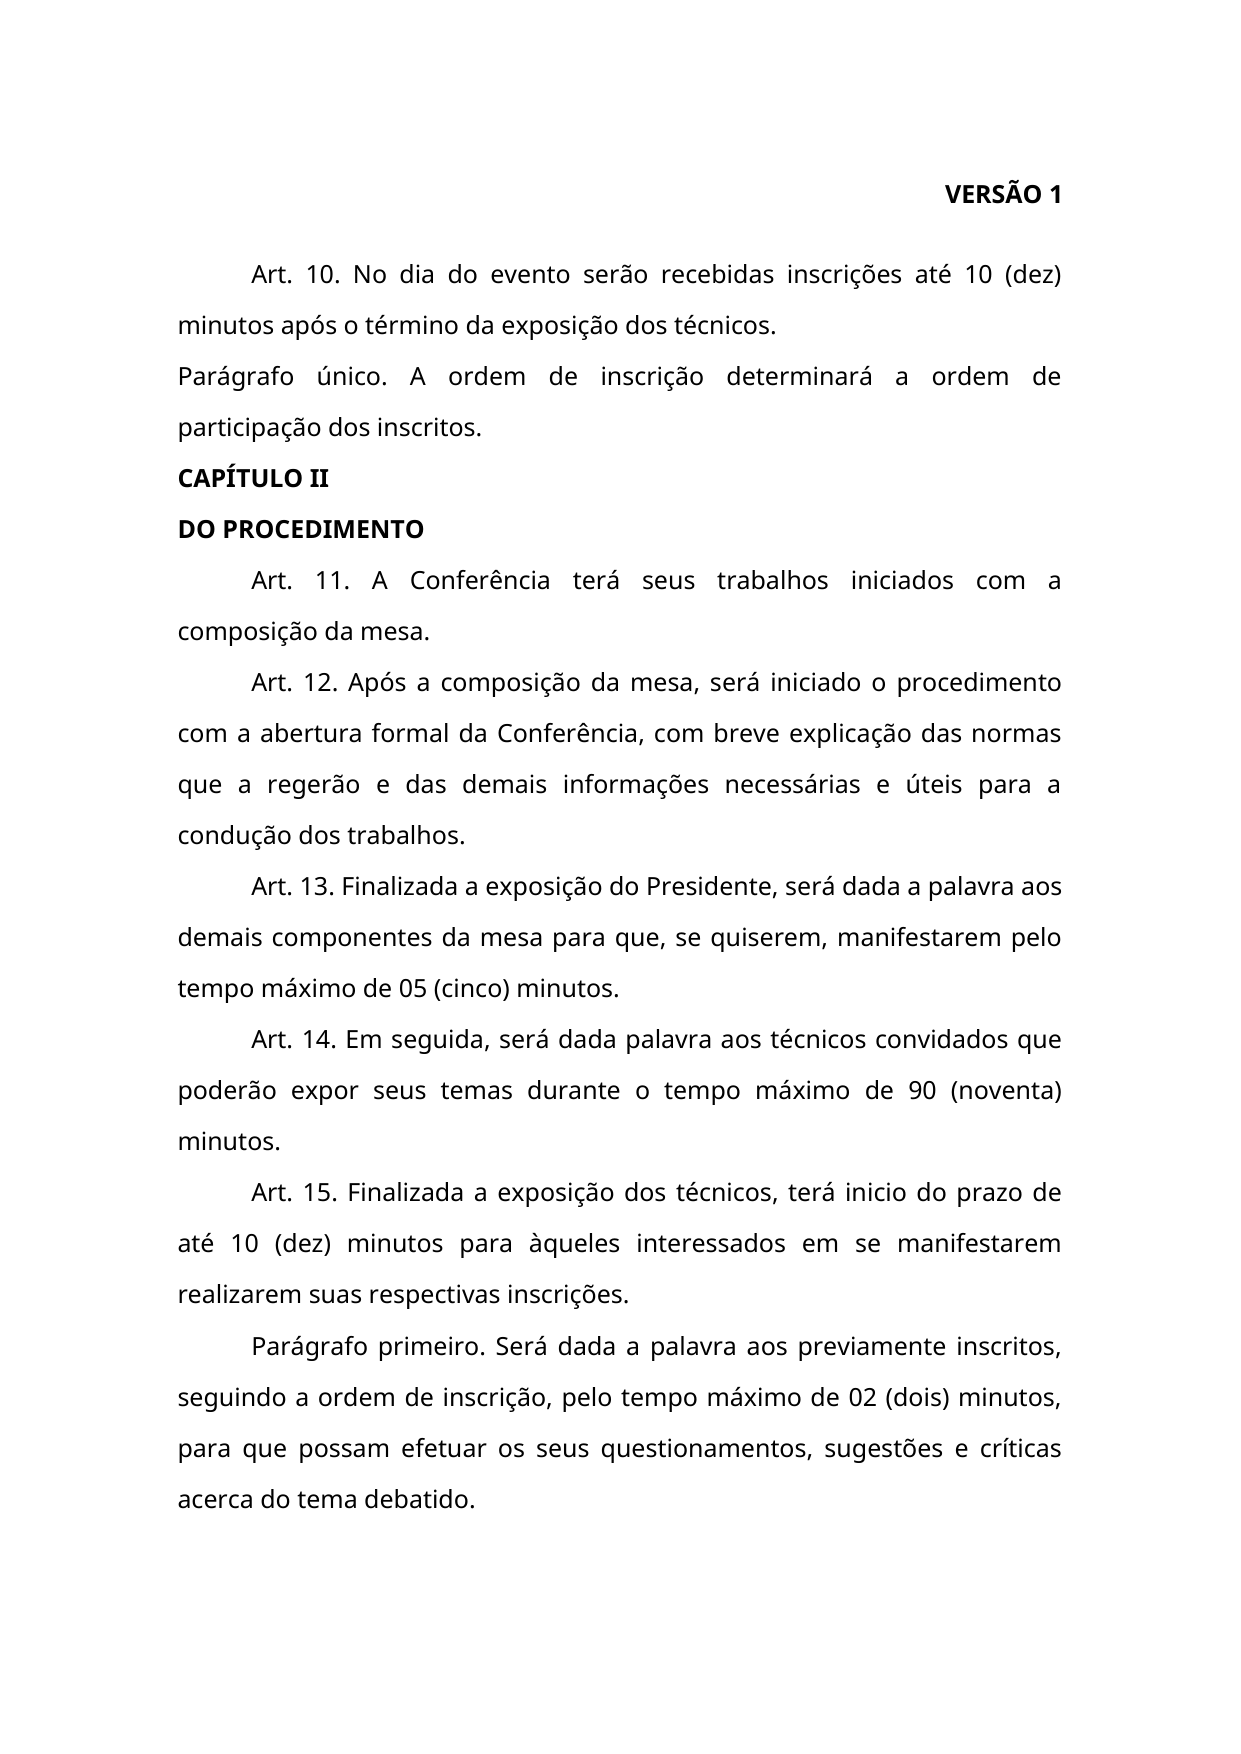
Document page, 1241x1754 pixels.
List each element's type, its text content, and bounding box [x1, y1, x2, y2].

text Art. 12. Após a composição da mesa, será iniciado o procedimento com a abertura formal da Conferência, com breve explicação das normas que a regerão e das demais informações necessárias e úteis para a condução dos trabalhos. [177, 664, 1063, 852]
text Art. 15. Finalizada a exposição dos técnicos, terá inicio do prazo de até 10 (dez) minutos para àqueles interessados em se manifestarem realizarem suas respectivas inscrições. [177, 1175, 1063, 1311]
text Parágrafo primeiro. Será dada a palavra aos previamente inscritos, seguindo a ordem de inscrição, pelo tempo máximo de 02 (dois) minutos, para que possam efetuar os seus questionamentos, sugestões e críticas acerca do tema debatido. [177, 1328, 1063, 1515]
text DO PROCEDIMENTO [177, 511, 1063, 546]
text Art. 14. Em seguida, será dada palavra aos técnicos convidados que poderão expor seus temas durante o tempo máximo de 90 (noventa) minutos. [177, 1022, 1063, 1158]
text Art. 10. No dia do evento serão recebidas inscrições até 10 (dez) minutos após o término da exposição dos técnicos. [177, 256, 1063, 341]
text Art. 11. A Conferência terá seus trabalhos iniciados com a composição da mesa. [177, 562, 1063, 648]
text Art. 13. Finalizada a exposição do Presidente, será dada a palavra aos demais componentes da mesa para que, se quiserem, manifestarem pelo tempo máximo de 05 (cinco) minutos. [177, 869, 1063, 1005]
text Parágrafo único. A ordem de inscrição determinará a ordem de participação dos inscritos. [177, 358, 1063, 443]
text CAPÍTULO II [177, 460, 1063, 494]
